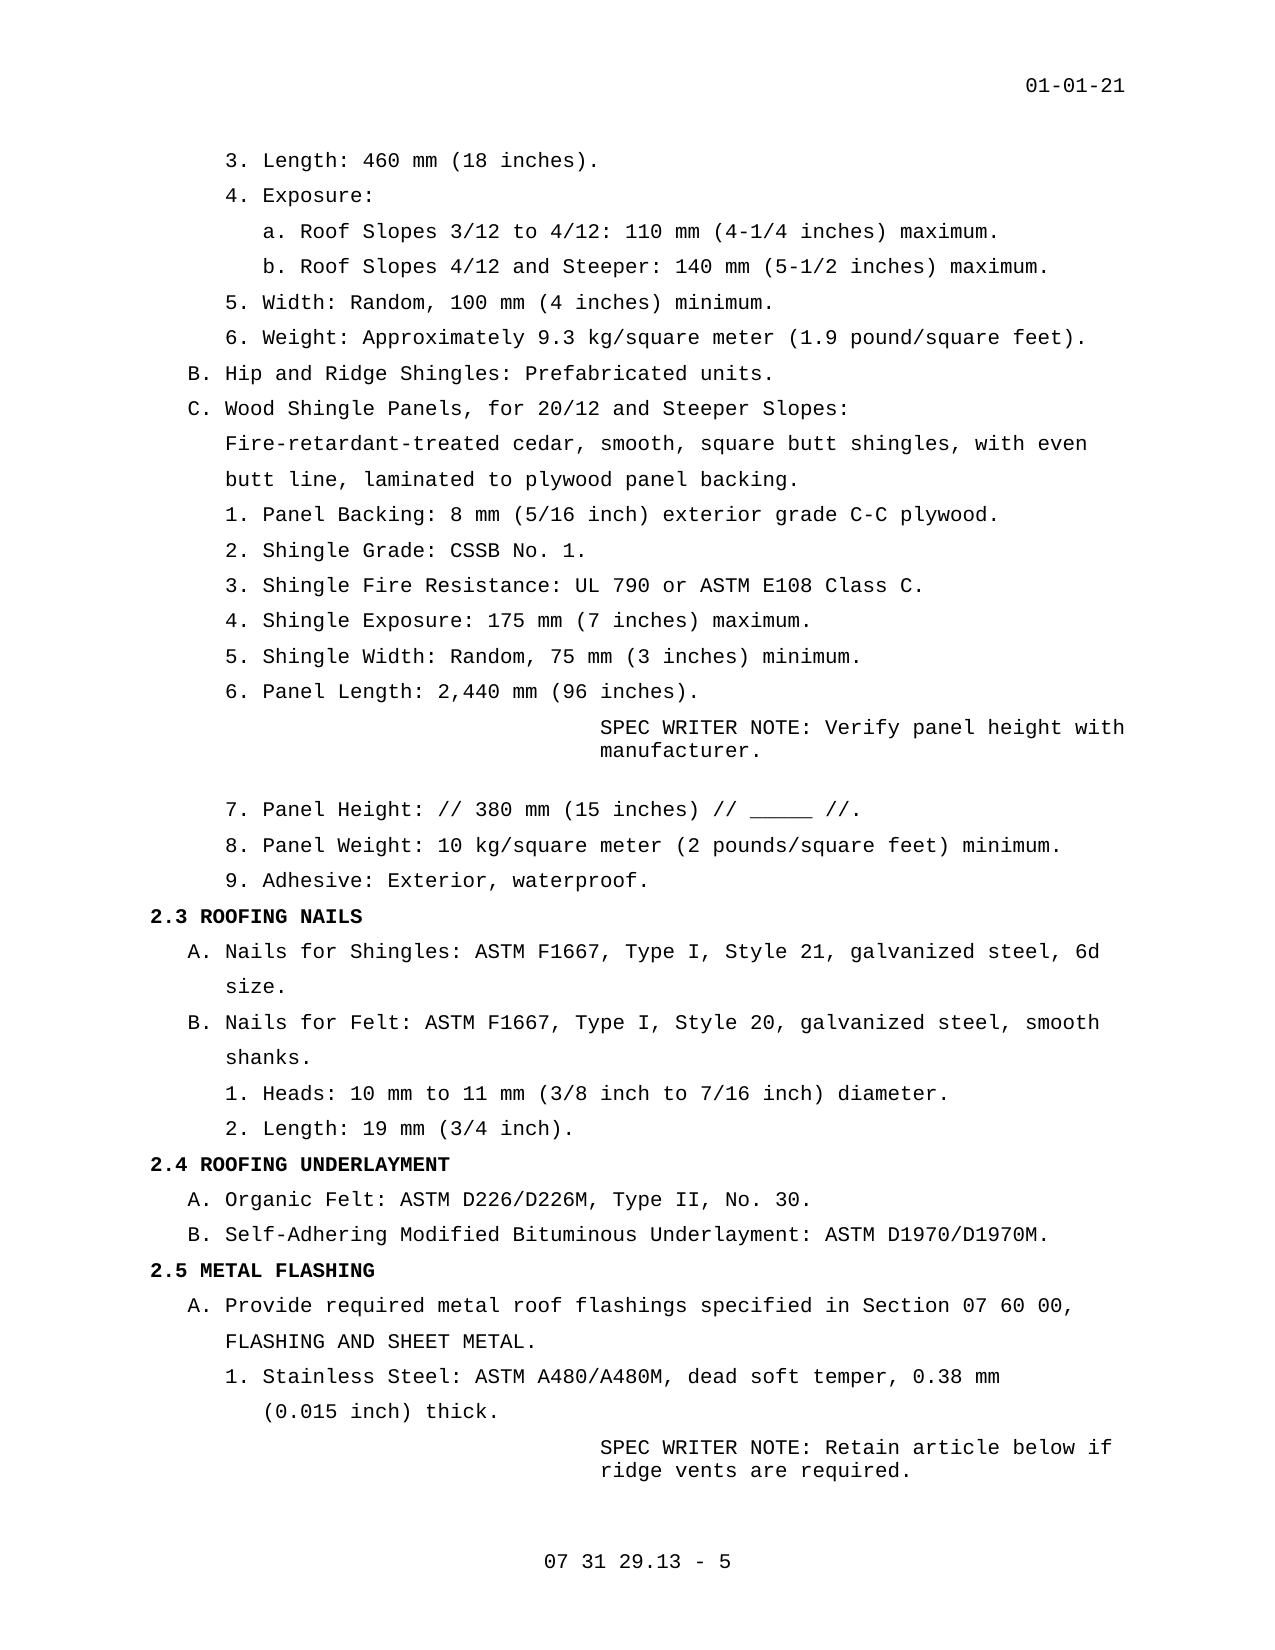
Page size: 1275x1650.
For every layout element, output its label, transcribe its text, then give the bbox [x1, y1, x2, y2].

text Length: 19 mm (3/4 inch). [225, 1118, 1125, 1142]
text Weight: Approximately 9.3 kg/square meter (1.9 pound/square feet). [225, 327, 1125, 351]
text ROOFING UNDERLAYMENT [150, 1153, 1125, 1177]
text Exposure: [225, 185, 1125, 209]
text Organic Felt: ASTM D226/D226M, Type II, No. 30. [187, 1189, 1125, 1213]
text Nails for Shingles: ASTM F1667, Type I, Style 21, galvanized steel, 6d size. [187, 941, 1125, 1000]
text Panel Length: 2,440 mm (96 inches). [225, 681, 1125, 705]
text Stainless Steel: ASTM A480/A480M, dead soft temper, 0.38 mm (0.015 inch) thick. [225, 1366, 1125, 1425]
text METAL FLASHING [150, 1260, 1125, 1283]
text Roof Slopes 4/12 and Steeper: 140 mm (5-1/2 inches) maximum. [262, 256, 1125, 280]
text Roof Slopes 3/12 to 4/12: 110 mm (4-1/4 inches) maximum. [262, 221, 1125, 244]
text Panel Backing: 8 mm (5/16 inch) exterior grade C-C plywood. [225, 504, 1125, 528]
text SPEC WRITER NOTE: Verify panel height with manufacturer. [600, 717, 1125, 764]
text SPEC WRITER NOTE: Retain article below if ridge vents are required. [600, 1437, 1125, 1484]
text Adhesive: Exterior, waterproof. [225, 870, 1125, 894]
text ROOFING NAILS [150, 906, 1125, 929]
text Hip and Ridge Shingles: Prefabricated units. [187, 362, 1125, 386]
text Panel Weight: 10 kg/square meter (2 pounds/square feet) minimum. [225, 835, 1125, 858]
text Width: Random, 100 mm (4 inches) minimum. [225, 292, 1125, 315]
text Self-Adhering Modified Bituminous Underlayment: ASTM D1970/D1970M. [187, 1224, 1125, 1248]
text Panel Height: // 380 mm (15 inches) // _____ //. [225, 799, 1125, 823]
text Shingle Exposure: 175 mm (7 inches) maximum. [225, 610, 1125, 634]
text Nails for Felt: ASTM F1667, Type I, Style 20, galvanized steel, smooth shanks. [187, 1012, 1125, 1071]
text Wood Shingle Panels, for 20/12 and Steeper Slopes: Fire-retardant-treated cedar, smooth, square butt shingles, with even butt line, laminated to plywood panel backing. [187, 398, 1125, 492]
text Shingle Grade: CSSB No. 1. [225, 539, 1125, 563]
text Shingle Fire Resistance: UL 790 or ASTM E108 Class C. [225, 575, 1125, 599]
text Shingle Width: Random, 75 mm (3 inches) minimum. [225, 646, 1125, 669]
text Heads: 10 mm to 11 mm (3/8 inch to 7/16 inch) diameter. [225, 1083, 1125, 1106]
text Provide required metal roof flashings specified in Section 07 60 00, FLASHING AND SHEET METAL. [187, 1295, 1125, 1354]
text Length: 460 mm (18 inches). [225, 150, 1125, 174]
